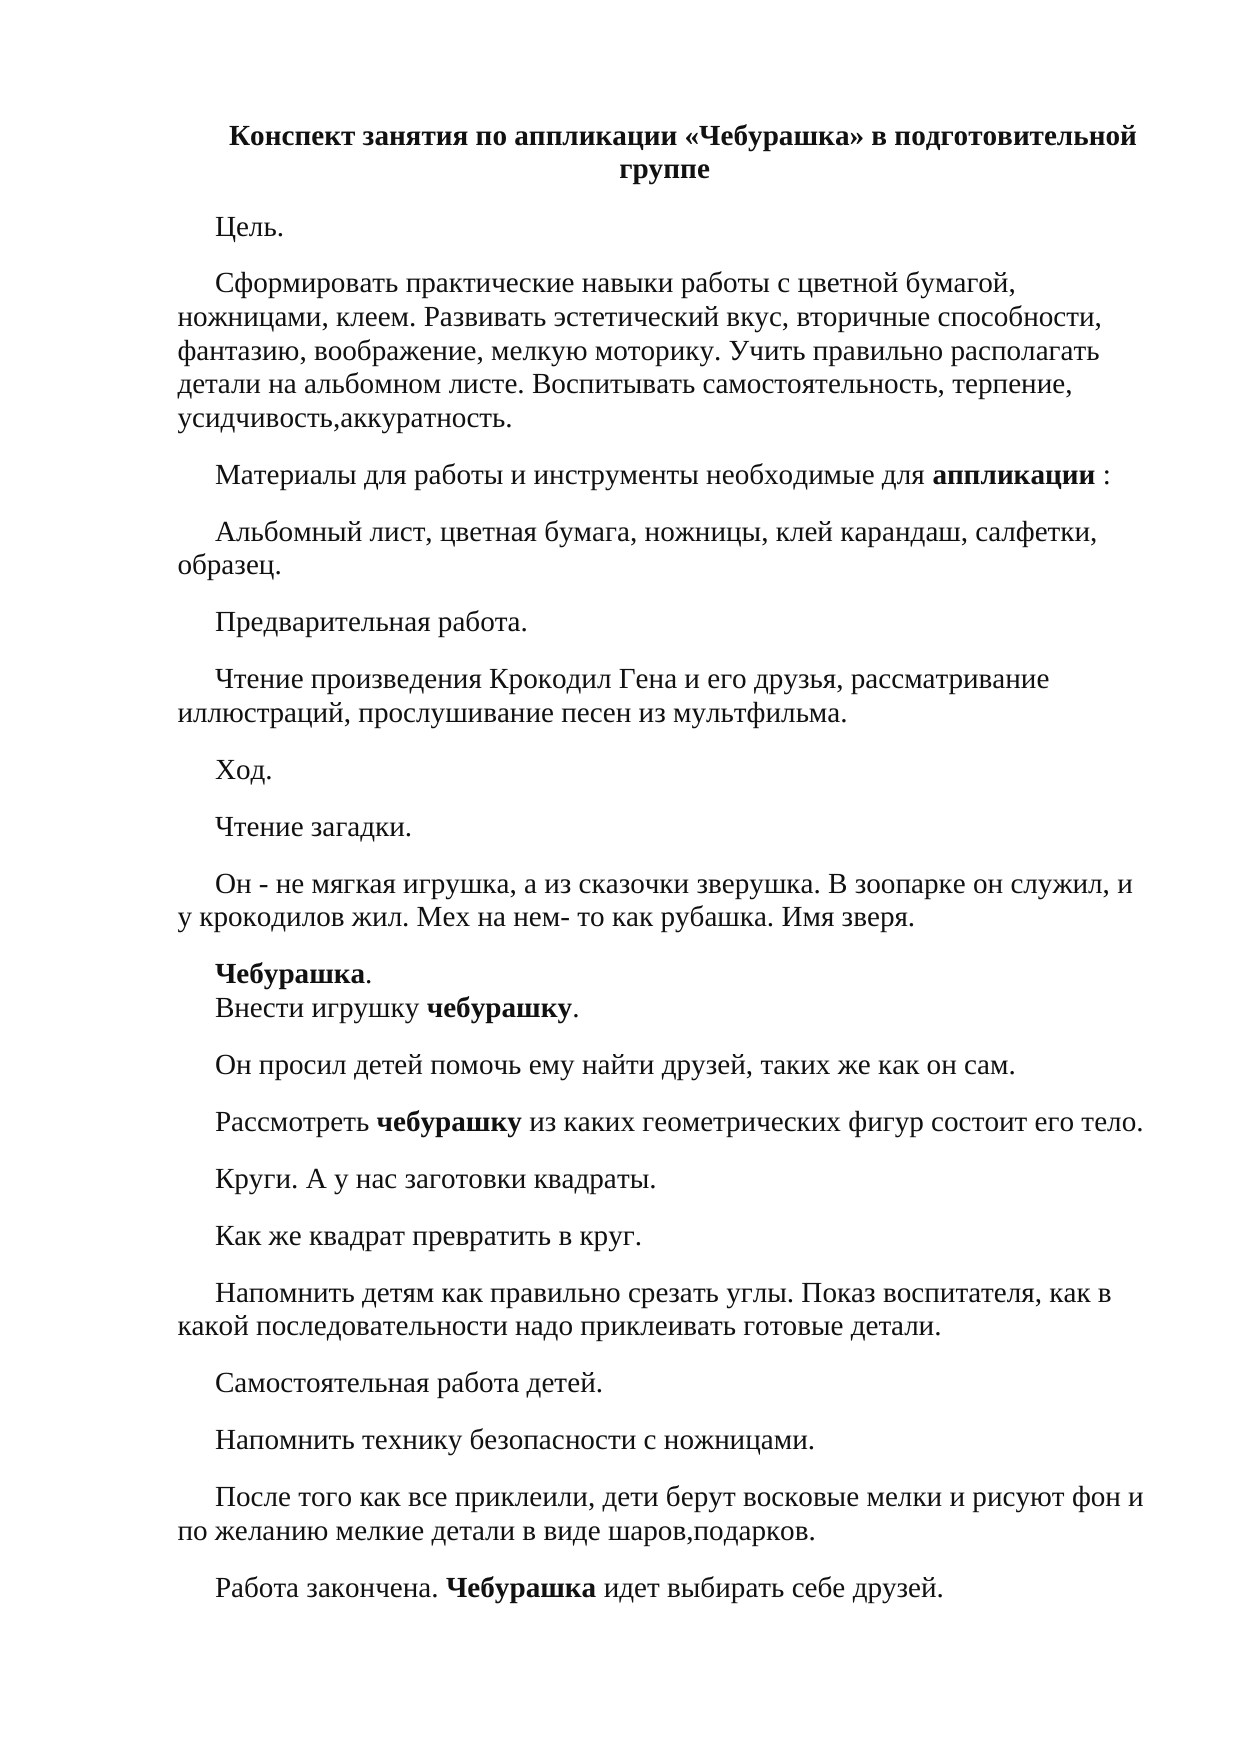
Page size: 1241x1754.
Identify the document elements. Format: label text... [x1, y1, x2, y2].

text Предварительная работа. [177, 604, 1152, 638]
text Круги. А у нас заготовки квадраты. [177, 1161, 1152, 1194]
text Цель. [177, 209, 1152, 242]
text Конспект занятия по аппликации «Чебурашка» в подготовительной группе [177, 118, 619, 185]
text После того как все приклеили, дети берут восковые мелки и рисуют фон и по желанию мелкие детали в виде шаров,подарков. [177, 1479, 1152, 1546]
text Чтение произведения Крокодил Гена и его друзья, рассматривание иллюстраций, прослушивание песен из мультфильма. [177, 661, 1152, 728]
text Сформировать практические навыки работы с цветной бумагой, ножницами, клеем. Развивать эстетический вкус, вторичные способности, фантазию, воображение, мелкую моторику. Учить правильно располагать детали на альбомном листе. Воспитывать самостоятельность, терпение, усидчивость,аккуратность. [177, 266, 1152, 433]
text Рассмотреть чебурашку из каких геометрических фигур состоит его тело. [177, 1104, 1152, 1137]
text Альбомный лист, цветная бумага, ножницы, клей карандаш, салфетки, образец. [177, 514, 1152, 581]
text Конспект занятия по аппликации «Чебурашка» в подготовительной группе [710, 118, 1152, 185]
text Напомнить технику безопасности с ножницами. [177, 1422, 1152, 1456]
text Материалы для работы и инструменты необходимые для аппликации : [177, 457, 1152, 490]
text Напомнить детям как правильно срезать углы. Показ воспитателя, как в какой последовательности надо приклеивать готовые детали. [177, 1275, 1152, 1342]
text Как же квадрат превратить в круг. [177, 1218, 1152, 1251]
text Самостоятельная работа детей. [177, 1365, 1152, 1399]
text Работа закончена. Чебурашка идет выбирать себе друзей. [177, 1570, 1152, 1603]
text Чебурашка. [177, 956, 1152, 990]
text Чтение загадки. [177, 809, 1152, 842]
text Он просил детей помочь ему найти друзей, таких же как он сам. [177, 1047, 1152, 1080]
text Внести игрушку чебурашку. [177, 990, 1152, 1023]
text Он - не мягкая игрушка, а из сказочки зверушка. В зоопарке он служил, и у крокодилов жил. Мех на нем- то как рубашка. Имя зверя. [177, 866, 1152, 933]
text Ход. [177, 752, 1152, 785]
